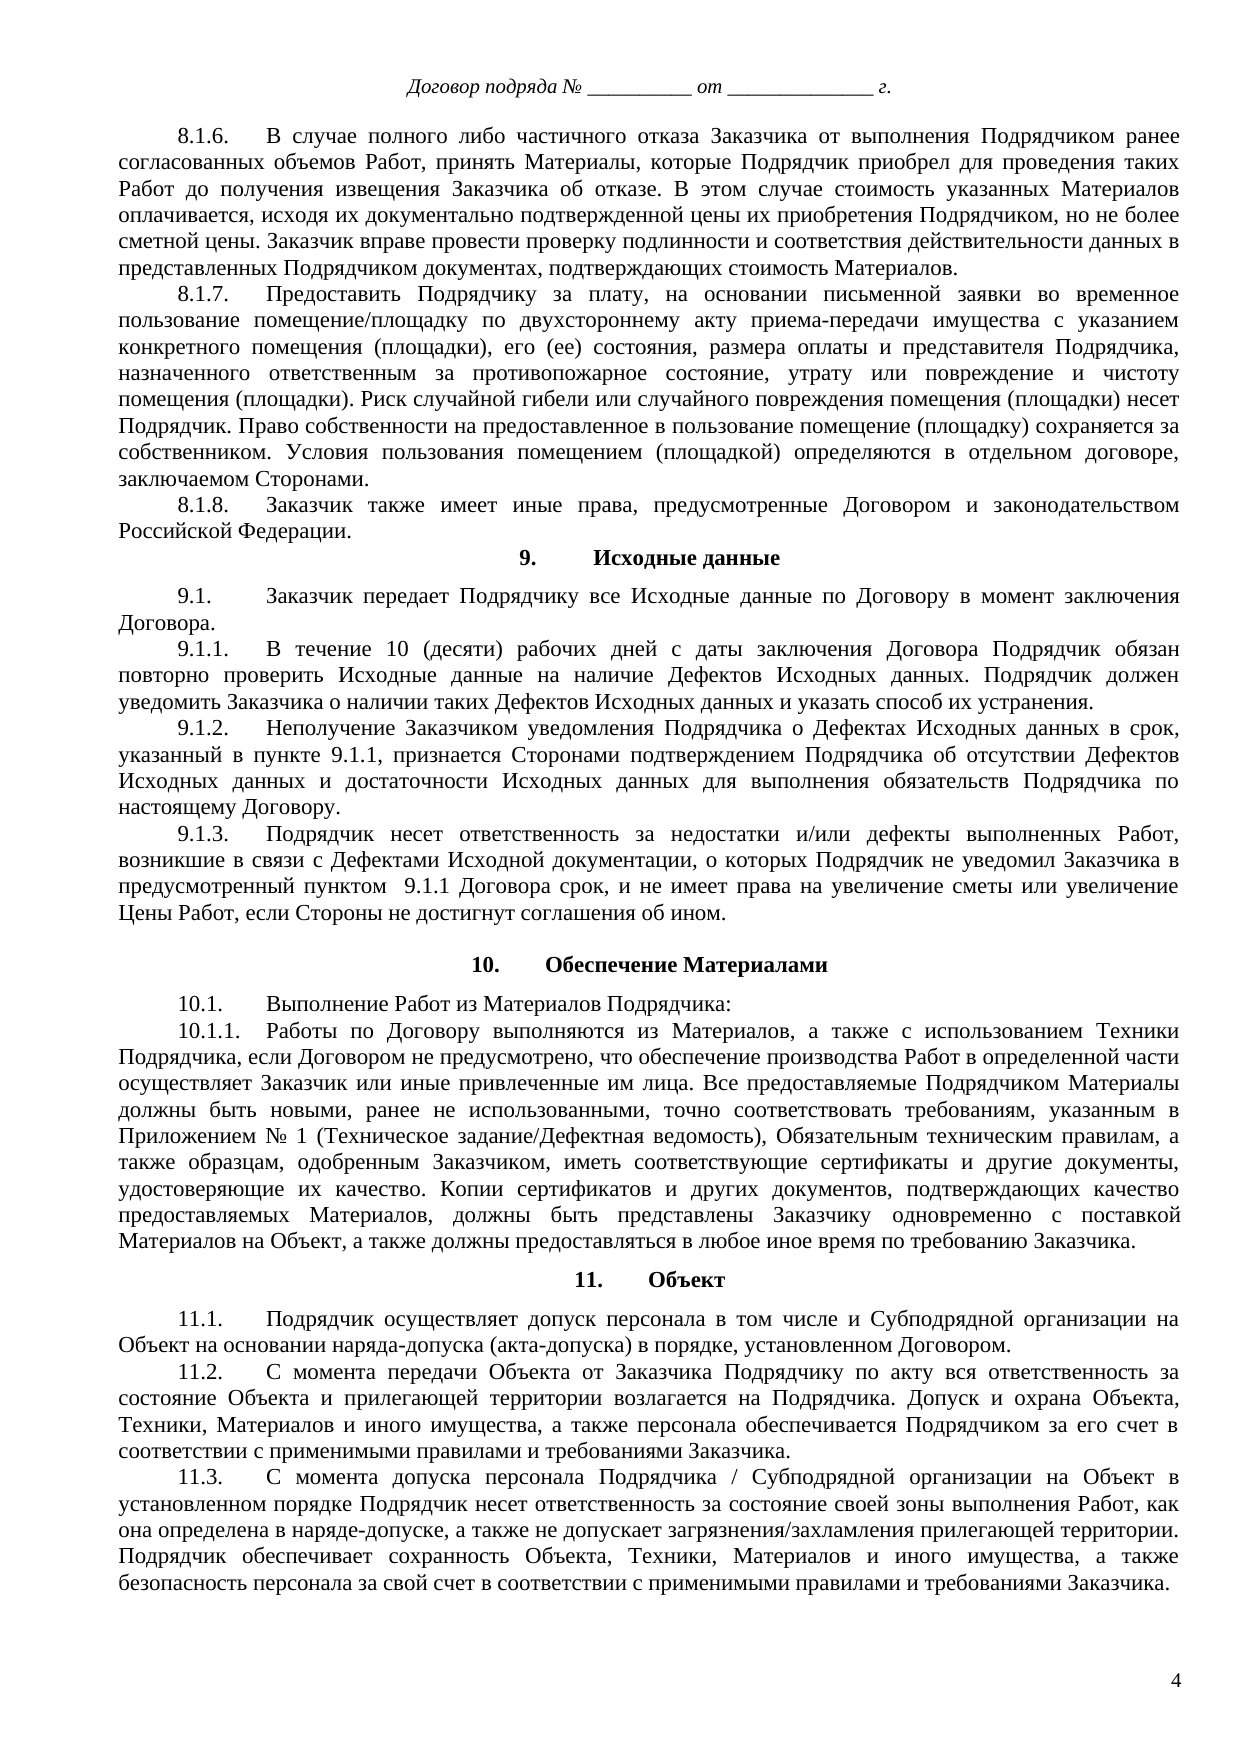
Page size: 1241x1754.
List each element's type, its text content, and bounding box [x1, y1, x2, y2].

text Исходные данные [118, 544, 1181, 570]
text Неполучение Заказчиком уведомления Подрядчика о Дефектах Исходных данных в срок, указанный в пункте 9.1.1, признается Сторонами подтверждением Подрядчика об отсутствии Дефектов Исходных данных и достаточности Исходных данных для выполнения обязательств Подрядчика по настоящему Договору. [118, 714, 1181, 820]
text Заказчик также имеет иные права, предусмотренные Договором и законодательством Российской Федерации. [118, 491, 1181, 544]
text Обеспечение Материалами [118, 951, 1181, 978]
text Подрядчик осуществляет допуск персонала в том числе и Субподрядной организации на Объект на основании наряда-допуска (акта-допуска) в порядке, установленном Договором. [118, 1305, 1181, 1358]
text С момента допуска персонала Подрядчика / Субподрядной организации на Объект в установленном порядке Подрядчик несет ответственность за состояние своей зоны выполнения Работ, как она определена в наряде-допуске, а также не допускает загрязнения/захламления прилегающей территории. Подрядчик обеспечивает сохранность Объекта, Техники, Материалов и иного имущества, а также безопасность персонала за свой счет в соответствии с применимыми правилами и требованиями Заказчика. [118, 1463, 1181, 1595]
text Работы по Договору выполняются из Материалов, а также с использованием Техники Подрядчика, если Договором не предусмотрено, что обеспечение производства Работ в определенной части осуществляет Заказчик или иные привлеченные им лица. Все предоставляемые Подрядчиком Материалы должны быть новыми, ранее не использованными, точно соответствовать требованиям, указанным в Приложением № 1 (Техническое задание/Дефектная ведомость), Обязательным техническим правилам, а также образцам, одобренным Заказчиком, иметь соответствующие сертификаты и другие документы, удостоверяющие их качество. Копии сертификатов и других документов, подтверждающих качество предоставляемых Материалов, должны быть представлены Заказчику одновременно с поставкой Материалов на Объект, а также должны предоставляться в любое иное время по требованию Заказчика. [118, 1017, 1181, 1254]
text В случае полного либо частичного отказа Заказчика от выполнения Подрядчиком ранее согласованных объемов Работ, принять Материалы, которые Подрядчик приобрел для проведения таких Работ до получения извещения Заказчика об отказе. В этом случае стоимость указанных Материалов оплачивается, исходя их документально подтвержденной цены их приобретения Подрядчиком, но не более сметной цены. Заказчик вправе провести проверку подлинности и соответствия действительности данных в представленных Подрядчиком документах, подтверждающих стоимость Материалов. [118, 122, 1181, 280]
text Предоставить Подрядчику за плату, на основании письменной заявки во временное пользование помещение/площадку по двухстороннему акту приема-передачи имущества с указанием конкретного помещения (площадки), его (ее) состояния, размера оплаты и представителя Подрядчика, назначенного ответственным за противопожарное состояние, утрату или повреждение и чистоту помещения (площадки). Риск случайной гибели или случайного повреждения помещения (площадки) несет Подрядчик. Право собственности на предоставленное в пользование помещение (площадку) сохраняется за собственником. Условия пользования помещением (площадкой) определяются в отдельном договоре, заключаемом Сторонами. [118, 280, 1181, 491]
text Подрядчик несет ответственность за недостатки и/или дефекты выполненных Работ, возникшие в связи с Дефектами Исходной документации, о которых Подрядчик не уведомил Заказчика в предусмотренный пунктом 9.1.1 Договора срок, и не имеет права на увеличение сметы или увеличение Цены Работ, если Стороны не достигнут соглашения об ином. [118, 820, 1181, 925]
text В течение 10 (десяти) рабочих дней с даты заключения Договора Подрядчик обязан повторно проверить Исходные данные на наличие Дефектов Исходных данных. Подрядчик должен уведомить Заказчика о наличии таких Дефектов Исходных данных и указать способ их устранения. [118, 635, 1181, 714]
text Объект [118, 1266, 1181, 1293]
text Выполнение Работ из Материалов Подрядчика: [118, 990, 1181, 1017]
text С момента передачи Объекта от Заказчика Подрядчику по акту вся ответственность за состояние Объекта и прилегающей территории возлагается на Подрядчика. Допуск и охрана Объекта, Техники, Материалов и иного имущества, а также персонала обеспечивается Подрядчиком за его счет в соответствии с применимыми правилами и требованиями Заказчика. [118, 1358, 1181, 1463]
text Заказчик передает Подрядчику все Исходные данные по Договору в момент заключения Договора. [118, 582, 1181, 635]
